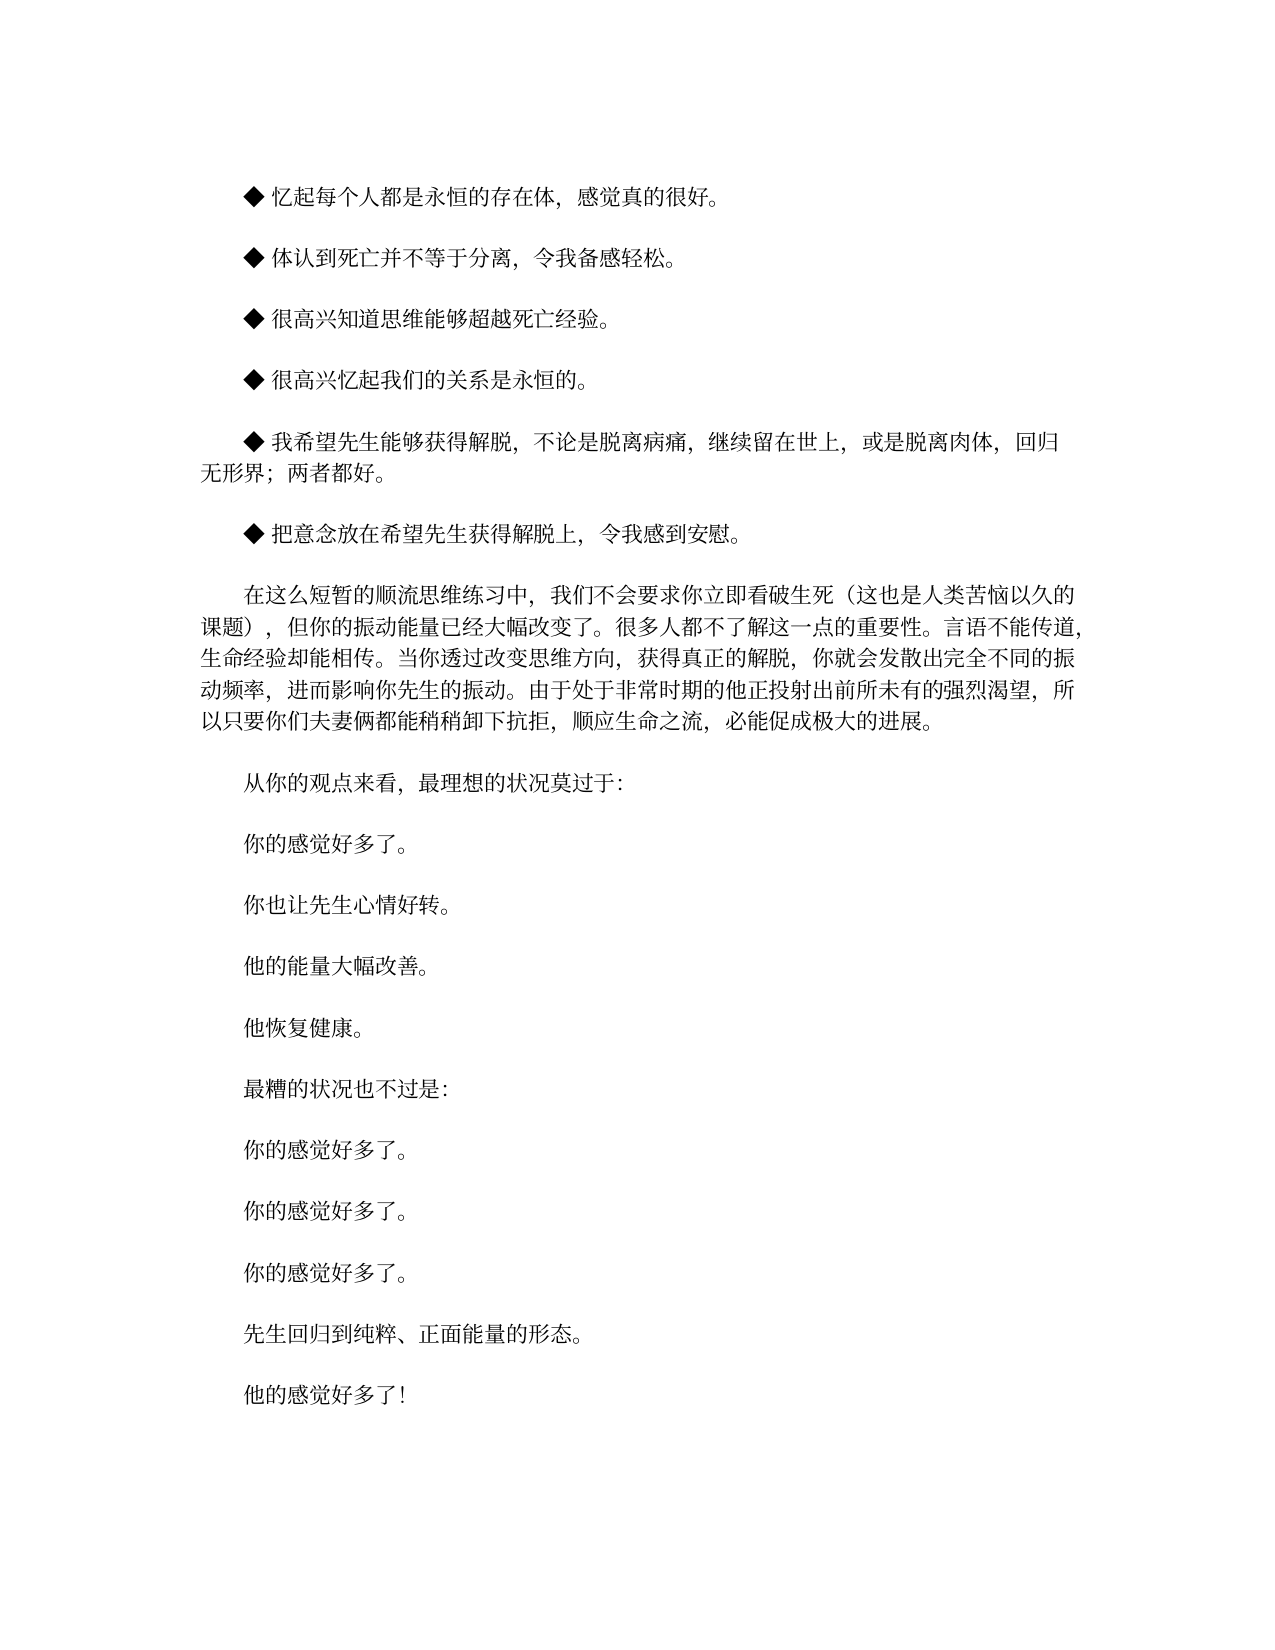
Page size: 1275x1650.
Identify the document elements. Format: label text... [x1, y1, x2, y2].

text ◆ 忆起每个人都是永恒的存在体，感觉真的很好。 [200, 180, 1075, 211]
text ◆ 很高兴知道思维能够超越死亡经验。 [200, 302, 1075, 334]
text 最糟的状况也不过是： [200, 1072, 1075, 1103]
text 你也让先生心情好转。 [200, 888, 1075, 920]
text ◆ 体认到死亡并不等于分离，令我备感轻松。 [200, 241, 1075, 272]
text 你的感觉好多了。 [200, 1194, 1075, 1226]
text 从你的观点来看，最理想的状况莫过于： [200, 766, 1075, 797]
text 你的感觉好多了。 [200, 1256, 1075, 1287]
text ◆ 我希望先生能够获得解脱，不论是脱离病痛，继续留在世上，或是脱离肉体，回归无形界；两者都好。 [200, 425, 1075, 488]
text 你的感觉好多了。 [200, 827, 1075, 858]
text 先生回归到纯粹、正面能量的形态。 [200, 1317, 1075, 1348]
text 他的能量大幅改善。 [200, 949, 1075, 981]
text 你的感觉好多了。 [200, 1133, 1075, 1165]
text 他的感觉好多了！ [200, 1378, 1075, 1410]
text 他恢复健康。 [200, 1011, 1075, 1042]
text ◆ 把意念放在希望先生获得解脱上，令我感到安慰。 [200, 517, 1075, 549]
text 在这么短暂的顺流思维练习中，我们不会要求你立即看破生死（这也是人类苦恼以久的课题），但你的振动能量已经大幅改变了。很多人都不了解这一点的重要性。言语不能传道，生命经验却能相传。当你透过改变思维方向，获得真正的解脱，你就会发散出完全不同的振动频率，进而影响你先生的振动。由于处于非常时期的他正投射出前所未有的强烈渴望，所以只要你们夫妻俩都能稍稍卸下抗拒，顺应生命之流，必能促成极大的进展。 [200, 579, 1075, 736]
text ◆ 很高兴忆起我们的关系是永恒的。 [200, 363, 1075, 395]
